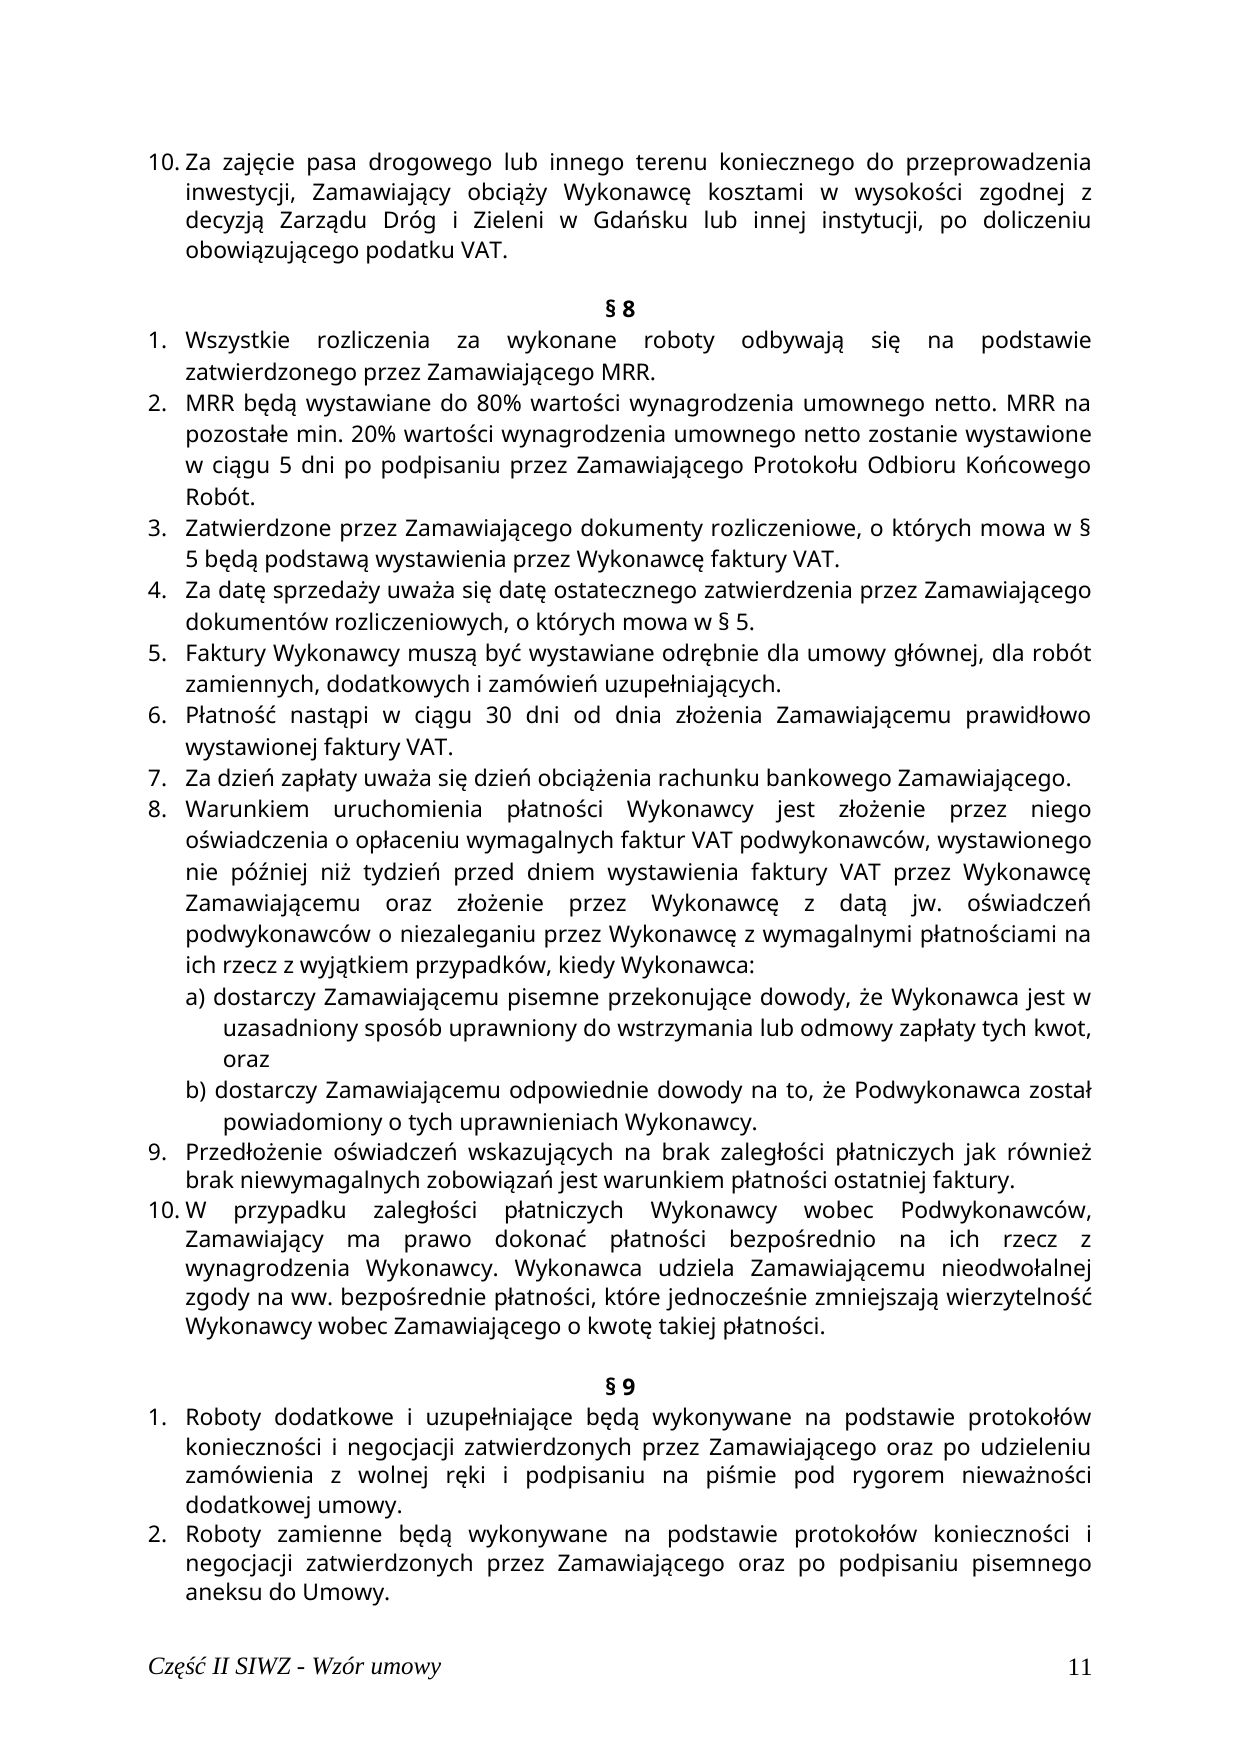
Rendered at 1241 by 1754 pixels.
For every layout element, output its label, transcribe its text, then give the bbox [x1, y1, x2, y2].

list Warunkiem uruchomienia płatności Wykonawcy jest złożenie przez niego oświadczenia o opłaceniu wymagalnych faktur VAT podwykonawców, wystawionego nie później niż tydzień przed dniem wystawienia faktury VAT przez Wykonawcę Zamawiającemu oraz złożenie przez Wykonawcę z datą jw. oświadczeń podwykonawców o niezaleganiu przez Wykonawcę z wymagalnymi płatnościami na ich rzecz z wyjątkiem przypadków, kiedy Wykonawca: [148, 793, 1093, 980]
list Za dzień zapłaty uważa się dzień obciążenia rachunku bankowego Zamawiającego. [148, 762, 1093, 793]
list MRR będą wystawiane do 80% wartości wynagrodzenia umownego netto. MRR na pozostałe min. 20% wartości wynagrodzenia umownego netto zostanie wystawione w ciągu 5 dni po podpisaniu przez Zamawiającego Protokołu Odbioru Końcowego Robót. [148, 387, 1093, 512]
list Płatność nastąpi w ciągu 30 dni od dnia złożenia Zamawiającemu prawidłowo wystawionej faktury VAT. [148, 699, 1093, 762]
list Faktury Wykonawcy muszą być wystawiane odrębnie dla umowy głównej, dla robót zamiennych, dodatkowych i zamówień uzupełniających. [148, 637, 1093, 699]
list Przedłożenie oświadczeń wskazujących na brak zaległości płatniczych jak również brak niewymagalnych zobowiązań jest warunkiem płatności ostatniej faktury. [148, 1137, 1093, 1195]
list Roboty dodatkowe i uzupełniające będą wykonywane na podstawie protokołów konieczności i negocjacji zatwierdzonych przez Zamawiającego oraz po udzieleniu zamówienia z wolnej ręki i podpisaniu na piśmie pod rygorem nieważności dodatkowej umowy. [148, 1403, 1093, 1519]
list Roboty zamienne będą wykonywane na podstawie protokołów konieczności i negocjacji zatwierdzonych przez Zamawiającego oraz po podpisaniu pisemnego aneksu do Umowy. [148, 1519, 1093, 1606]
list Zatwierdzone przez Zamawiającego dokumenty rozliczeniowe, o których mowa w § 5 będą podstawą wystawienia przez Wykonawcę faktury VAT. [148, 512, 1093, 574]
text b) dostarczy Zamawiającemu odpowiednie dowody na to, że Podwykonawca został powiadomiony o tych uprawnieniach Wykonawcy. [185, 1074, 1093, 1137]
text a) dostarczy Zamawiającemu pisemne przekonujące dowody, że Wykonawca jest w uzasadniony sposób uprawniony do wstrzymania lub odmowy zapłaty tych kwot, oraz [185, 980, 1093, 1074]
text § 8 [148, 293, 1093, 324]
list W przypadku zaległości płatniczych Wykonawcy wobec Podwykonawców, Zamawiający ma prawo dokonać płatności bezpośrednio na ich rzecz z wynagrodzenia Wykonawcy. Wykonawca udziela Zamawiającemu nieodwołalnej zgody na ww. bezpośrednie płatności, które jednocześnie zmniejszają wierzytelność Wykonawcy wobec Zamawiającego o kwotę takiej płatności. [148, 1195, 1093, 1340]
list Za zajęcie pasa drogowego lub innego terenu koniecznego do przeprowadzenia inwestycji, Zamawiający obciąży Wykonawcę kosztami w wysokości zgodnej z decyzją Zarządu Dróg i Zieleni w Gdańsku lub innej instytucji, po doliczeniu obowiązującego podatku VAT. [148, 148, 1093, 264]
list Wszystkie rozliczenia za wykonane roboty odbywają się na podstawie zatwierdzonego przez Zamawiającego MRR. [148, 324, 1093, 387]
text § 9 [148, 1371, 1093, 1403]
list Za datę sprzedaży uważa się datę ostatecznego zatwierdzenia przez Zamawiającego dokumentów rozliczeniowych, o których mowa w § 5. [148, 574, 1093, 637]
